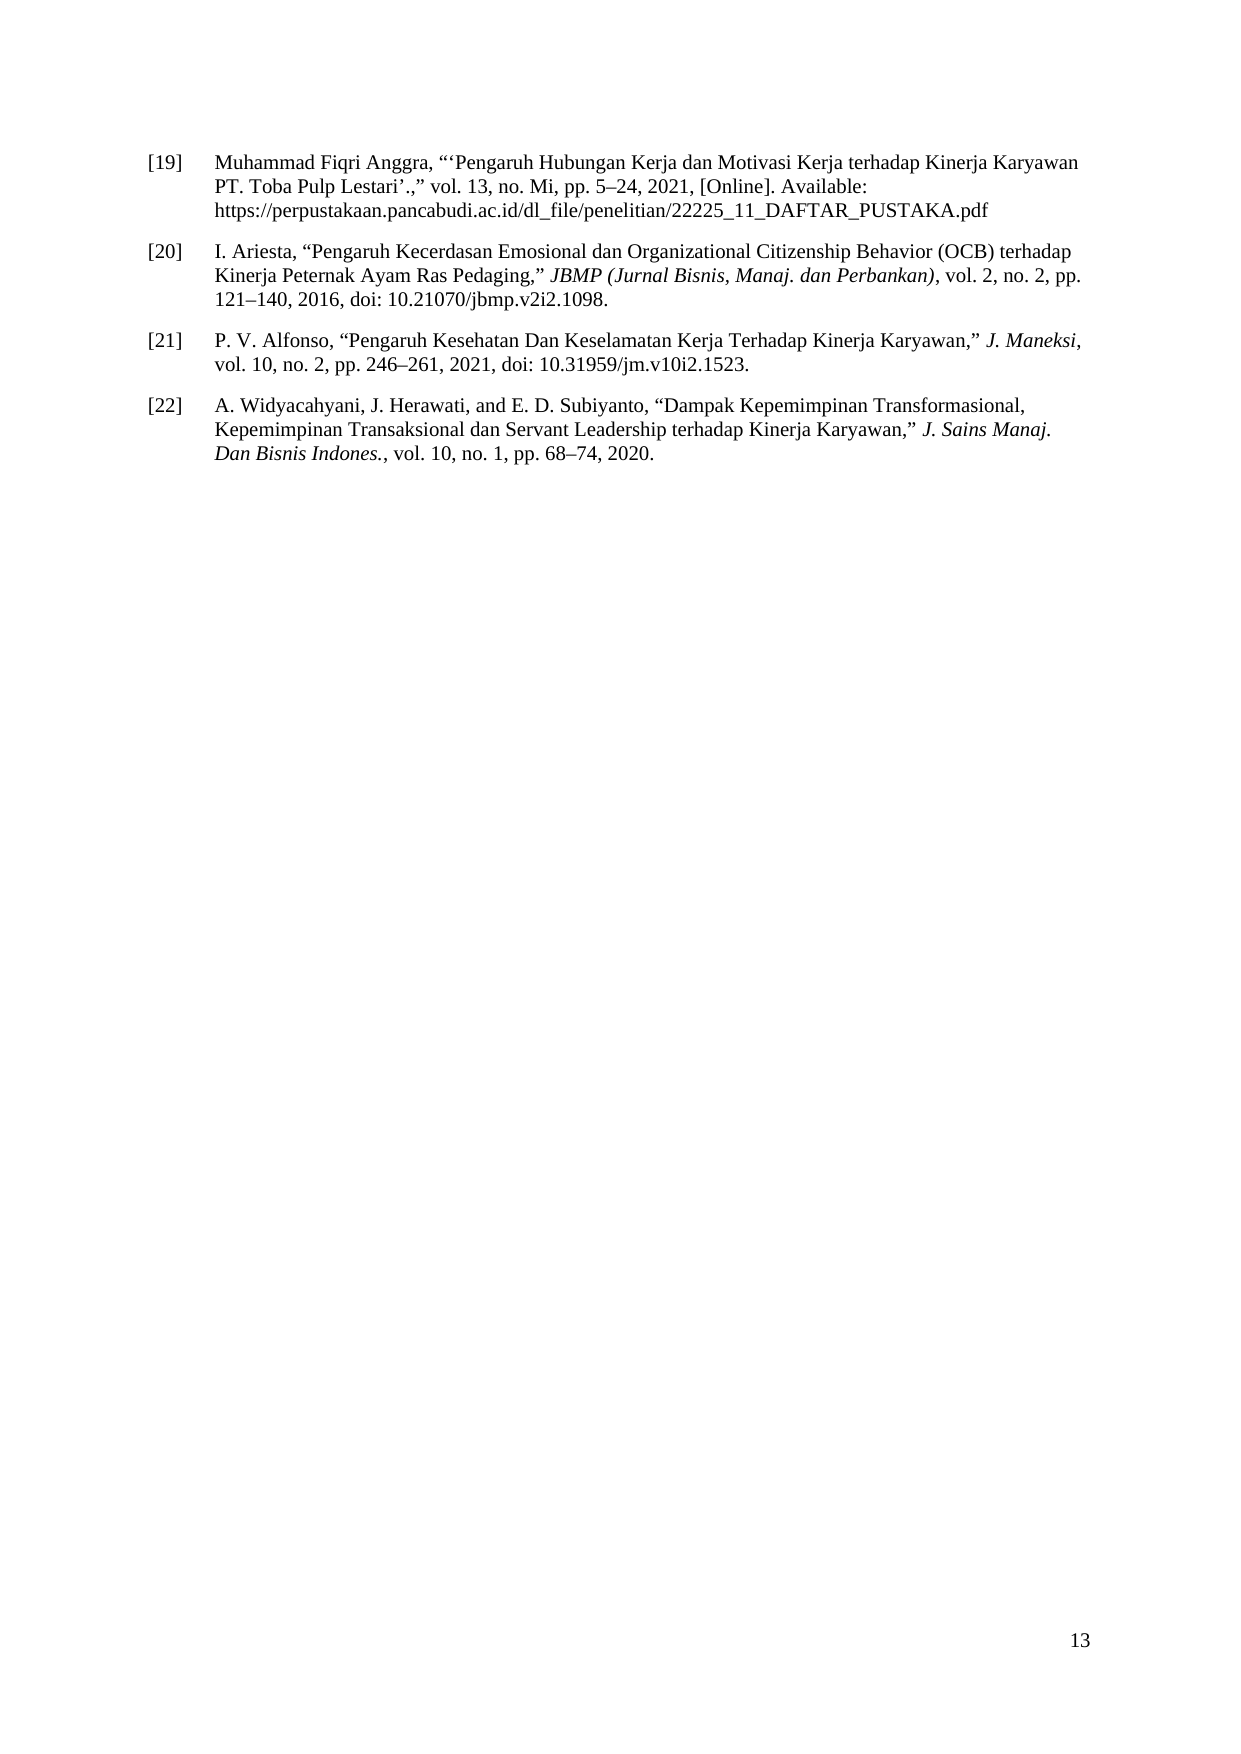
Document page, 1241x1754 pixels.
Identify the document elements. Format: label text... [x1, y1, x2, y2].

text [21] P. V. Alfonso, “Pengaruh Kesehatan Dan Keselamatan Kerja Terhadap Kinerja Karyawan,” J. Maneksi, vol. 10, no. 2, pp. 246–261, 2021, doi: 10.31959/jm.v10i2.1523. [148, 328, 1090, 376]
text [19] Muhammad Fiqri Anggra, “‘Pengaruh Hubungan Kerja dan Motivasi Kerja terhadap Kinerja Karyawan PT. Toba Pulp Lestari’.,” vol. 13, no. Mi, pp. 5–24, 2021, [Online]. Available: https://perpustakaan.pancabudi.ac.id/dl_file/penelitian/22225_11_DAFTAR_PUSTAKA.pdf [148, 150, 1090, 222]
text [22] A. Widyacahyani, J. Herawati, and E. D. Subiyanto, “Dampak Kepemimpinan Transformasional, Kepemimpinan Transaksional dan Servant Leadership terhadap Kinerja Karyawan,” J. Sains Manaj. Dan Bisnis Indones., vol. 10, no. 1, pp. 68–74, 2020. [148, 392, 1090, 465]
text [20] I. Ariesta, “Pengaruh Kecerdasan Emosional dan Organizational Citizenship Behavior (OCB) terhadap Kinerja Peternak Ayam Ras Pedaging,” JBMP (Jurnal Bisnis, Manaj. dan Perbankan), vol. 2, no. 2, pp. 121–140, 2016, doi: 10.21070/jbmp.v2i2.1098. [148, 239, 1090, 311]
